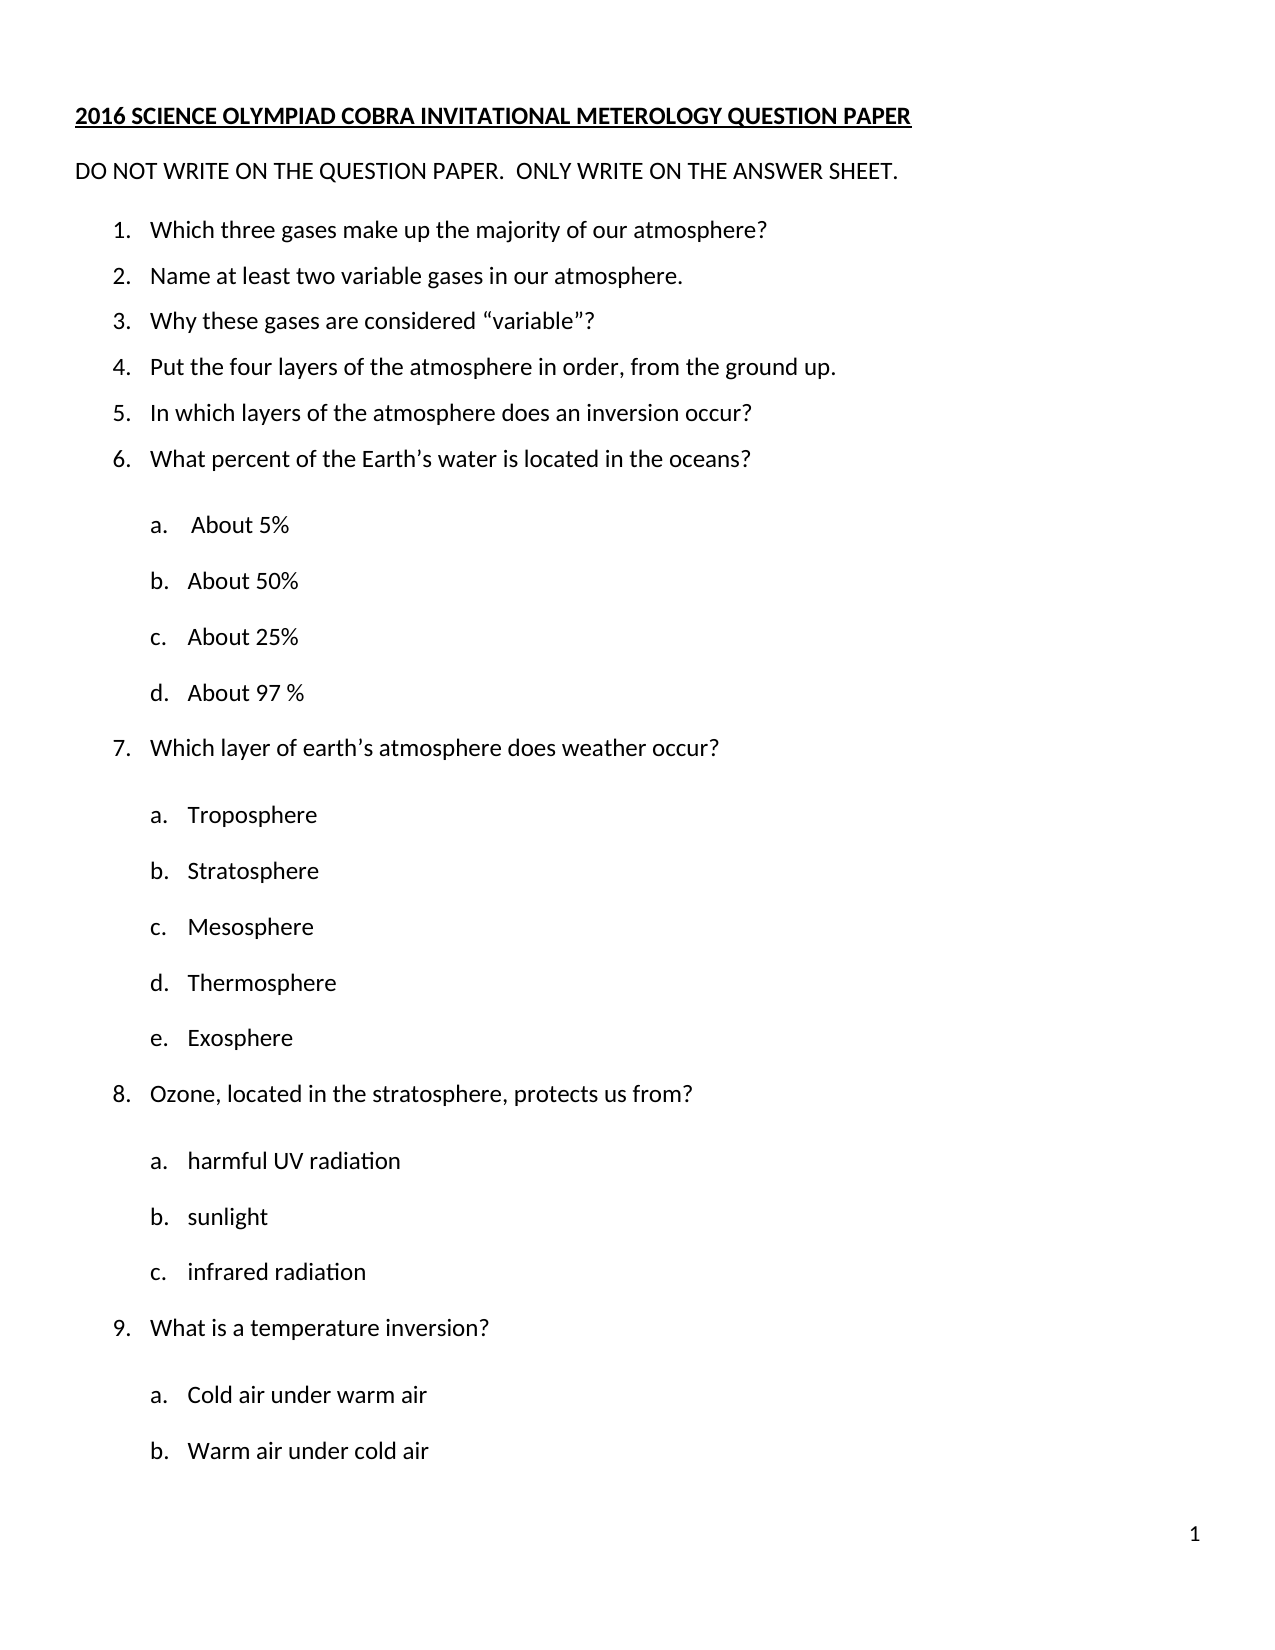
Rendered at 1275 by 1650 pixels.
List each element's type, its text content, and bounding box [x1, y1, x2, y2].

list harmful UV radiation [150, 1145, 1200, 1175]
list Ozone, located in the stratosphere, protects us from? [112, 1078, 1200, 1109]
text a. About 5% [150, 509, 1200, 540]
list Cold air under warm air [150, 1379, 1200, 1409]
text DO NOT WRITE ON THE QUESTION PAPER. ONLY WRITE ON THE ANSWER SHEET. [75, 156, 1200, 214]
list infrared radiation [150, 1257, 1200, 1287]
list About 50% [150, 565, 1200, 596]
list Stratosphere [150, 855, 1200, 886]
list Thermosphere [150, 967, 1200, 997]
list Warm air under cold air [150, 1435, 1200, 1465]
list What percent of the Earth’s water is located in the oceans? [112, 443, 1200, 473]
list Mesosphere [150, 911, 1200, 941]
list Exosphere [150, 1022, 1200, 1053]
list Which layer of earth’s atmosphere does weather occur? [112, 733, 1200, 763]
list Troposphere [150, 799, 1200, 830]
list What is a temperature inversion? [112, 1312, 1200, 1343]
list About 25% [150, 621, 1200, 651]
list About 97 % [150, 677, 1200, 707]
list sunlight [150, 1201, 1200, 1231]
list Name at least two variable gases in our atmosphere. [112, 260, 1200, 290]
list Which three gases make up the majority of our atmosphere? [112, 214, 1200, 244]
list In which layers of the atmosphere does an inversion occur? [112, 397, 1200, 427]
text 2016 SCIENCE OLYMPIAD COBRA INVITATIONAL METEROLOGY QUESTION PAPER [75, 100, 1200, 131]
list Why these gases are considered “variable”? [112, 306, 1200, 336]
list Put the four layers of the atmosphere in order, from the ground up. [112, 351, 1200, 382]
